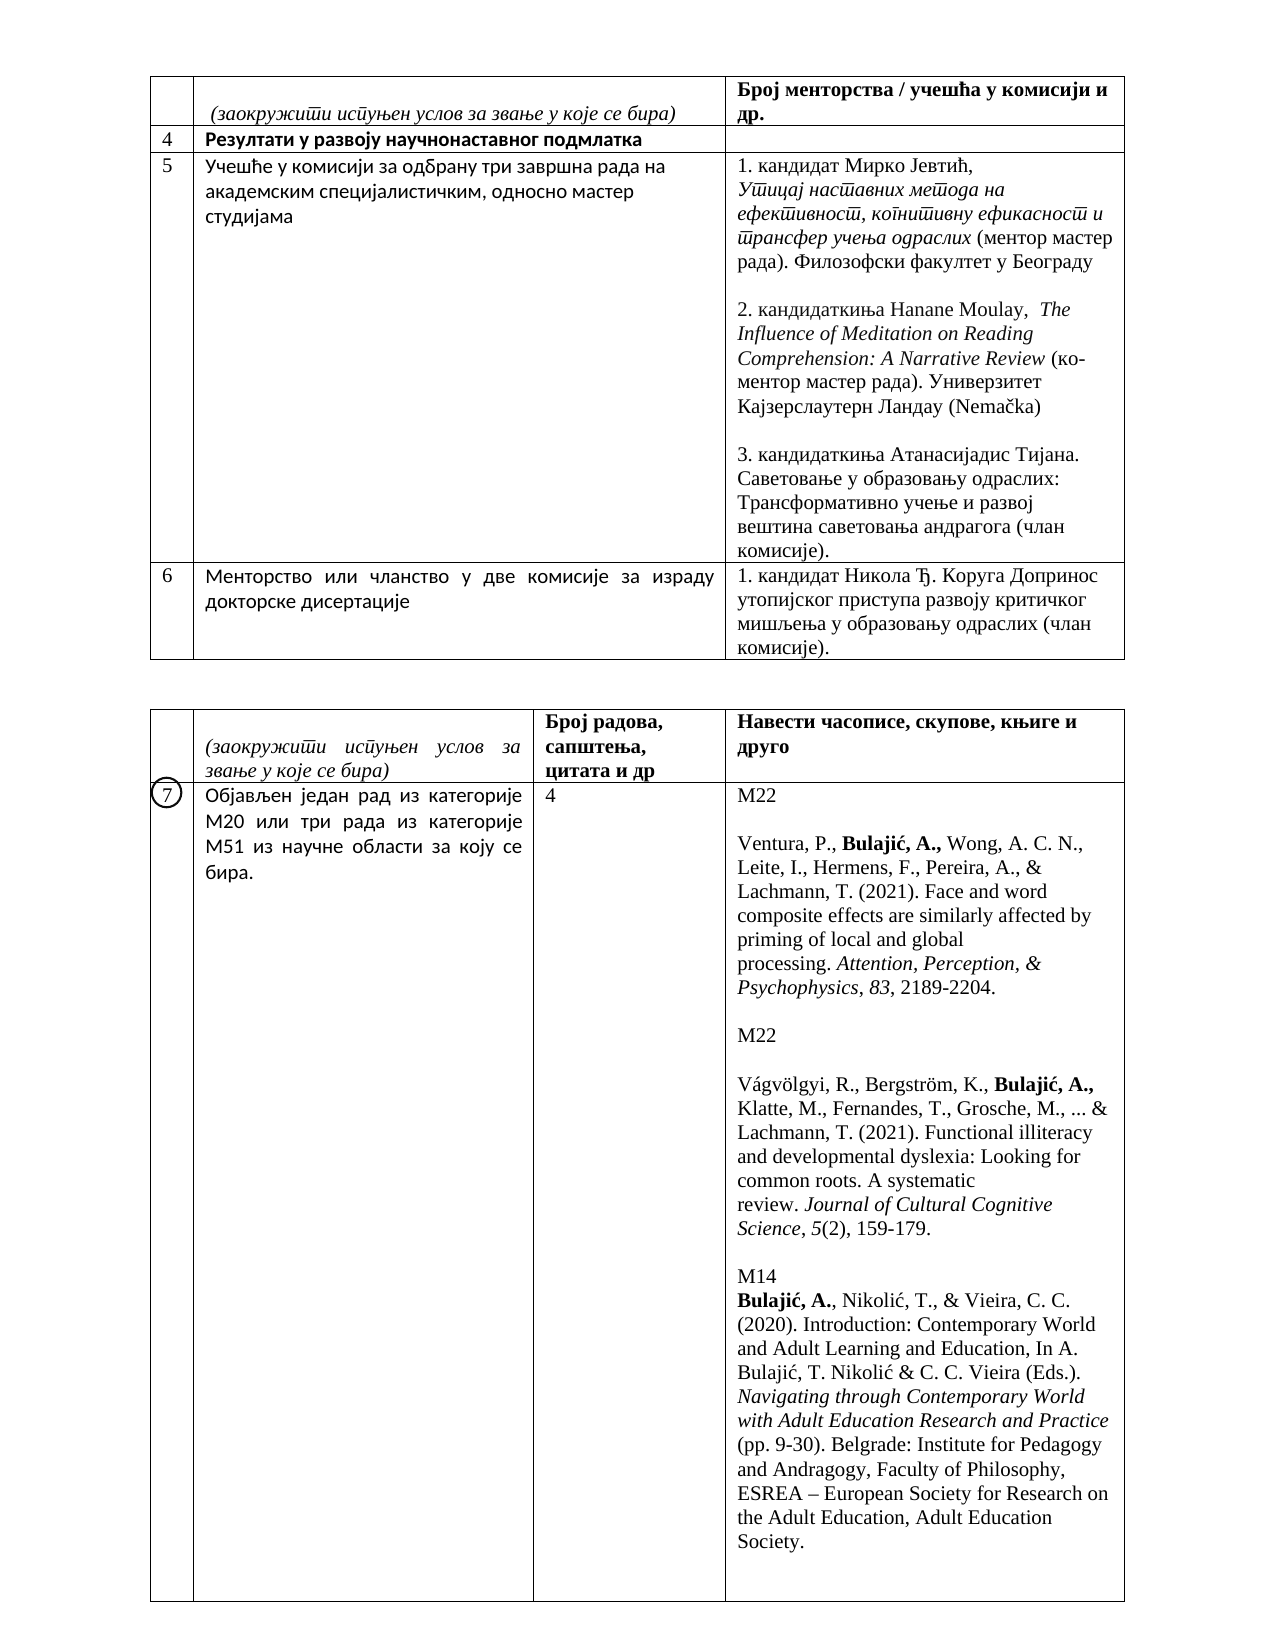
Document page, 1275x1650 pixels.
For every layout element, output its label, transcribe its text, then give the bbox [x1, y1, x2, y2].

table_cell 7 [151, 783, 193, 1601]
table_cell 4 [151, 126, 193, 152]
table_cell 1. кандидат Никола Ђ. Коруга Допринос утопијског приступа развоју критичког мишљења у образовању одраслих (члан комисије). [726, 563, 1124, 659]
table_header (заокружити испуњен услов за звање у које се бира) [194, 710, 533, 782]
table_header (заокружити испуњен услов за звање у које се бира) [194, 77, 725, 125]
table_cell 4 [534, 783, 725, 1601]
table_header Број радова, сапштења, цитата и др [534, 710, 725, 782]
table_header [151, 77, 193, 125]
table_cell 5 [151, 153, 193, 562]
table_cell Резултати у развоју научнонаставног подмлатка [194, 126, 725, 152]
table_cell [194, 783, 533, 1601]
table_header [151, 710, 193, 782]
table_cell 1. кандидат Мирко Јевтић, Утицај наставних метода на ефективност, когнитивну ефикасност и трансфер учења одраслих (ментор мастер рада). Филозофски факултет у Београду 2. кандидаткиња Hanane Moulay, The Influence of Meditation on Reading Comprehension: A Narrative Review (ко-ментор мастер рада). Универзитет Кајзерслаутерн Ландау (Nemačka) 3. кандидаткиња Атанасијадис Тијана. Саветовање у образовању одраслих: Трансформативно учење и развој вештина саветовања андрагога (члан комисије). [726, 153, 1124, 562]
table_header Број менторства / учешћа у комисији и др. [726, 77, 1124, 125]
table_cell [726, 783, 1124, 1601]
table_cell Менторство или чланство у две комисије за израду докторске дисертације [194, 563, 725, 659]
table_header Навести часописе, скупове, књиге и друго [726, 710, 1124, 782]
table_cell Учешће у комисији за одбрану три завршна рада на академским специјалистичким, односно мастер студијама [194, 153, 725, 562]
table_cell [726, 126, 1124, 152]
table_cell 6 [151, 563, 193, 659]
